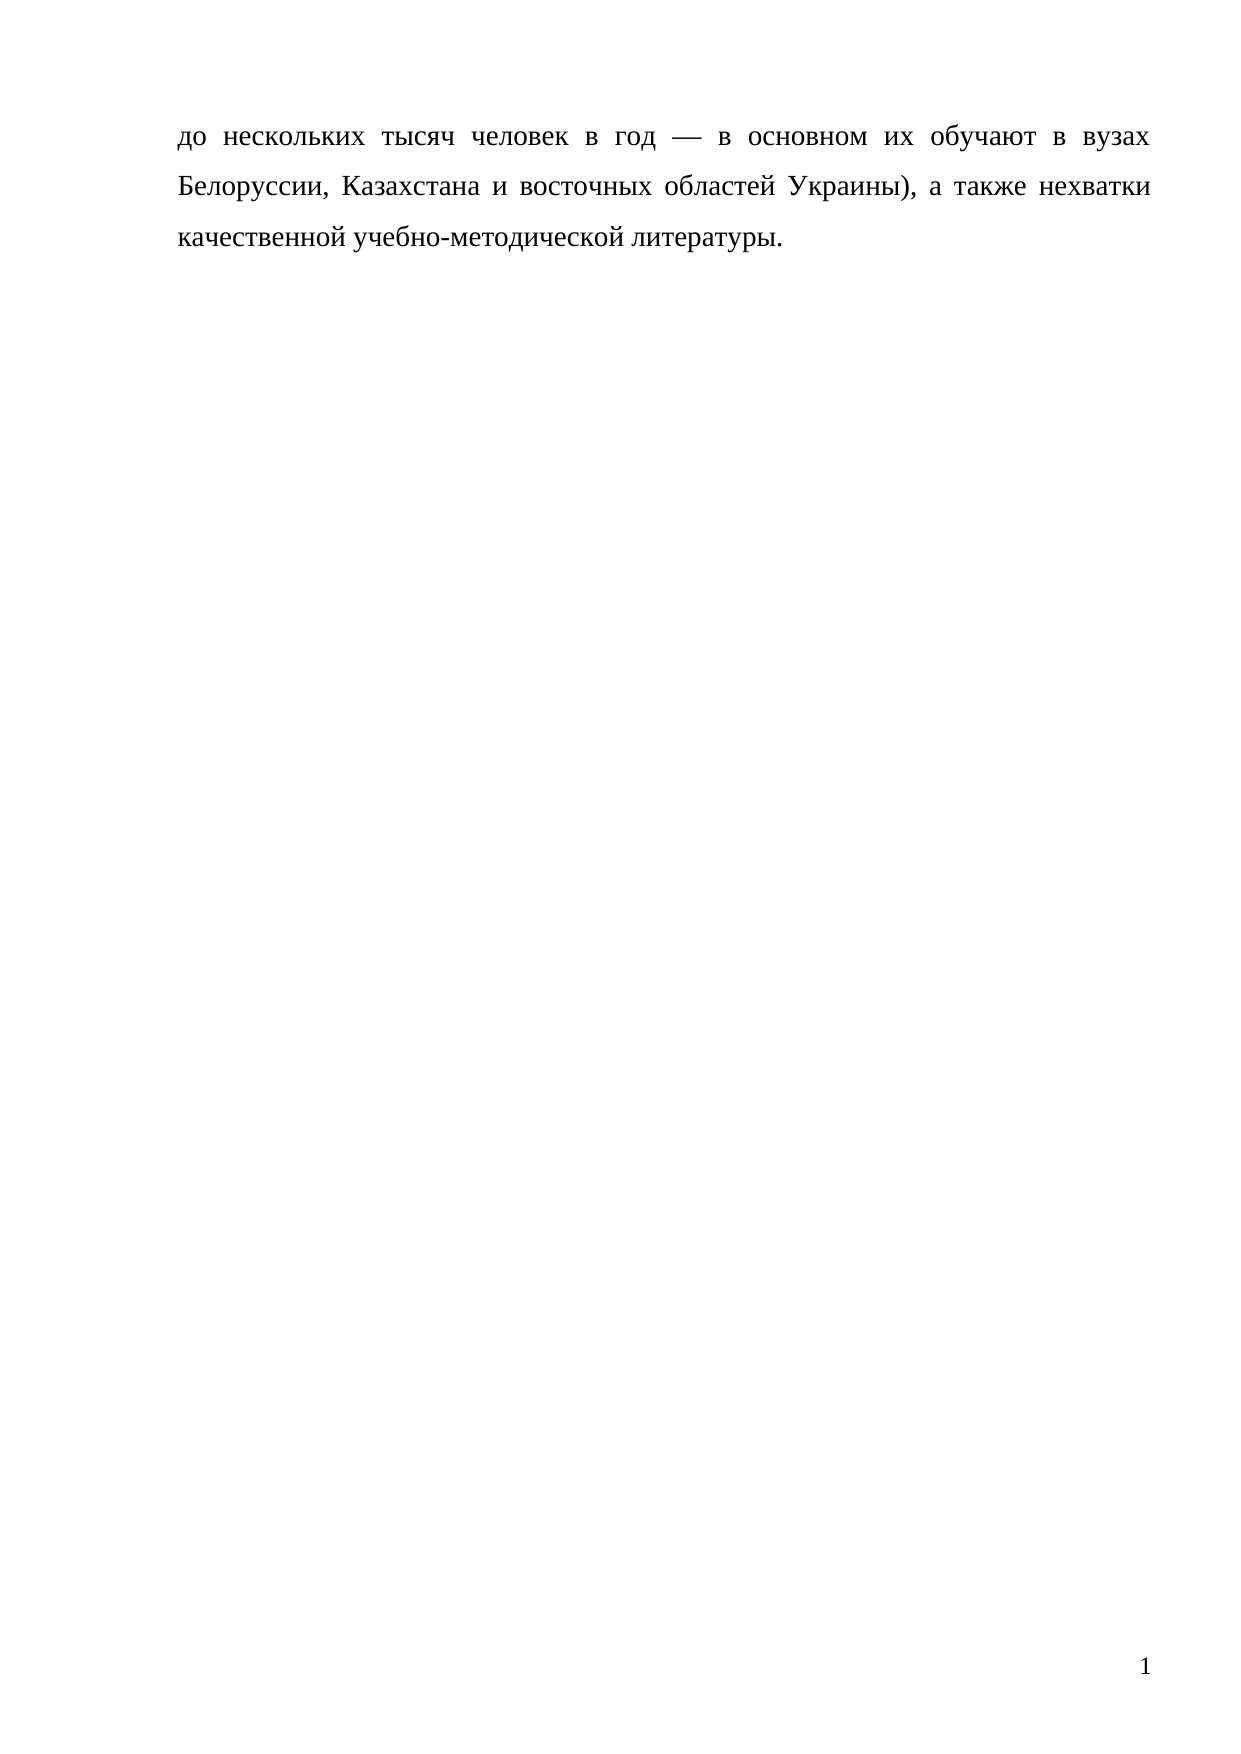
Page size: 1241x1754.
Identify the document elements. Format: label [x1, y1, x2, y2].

text [177, 118, 1152, 252]
